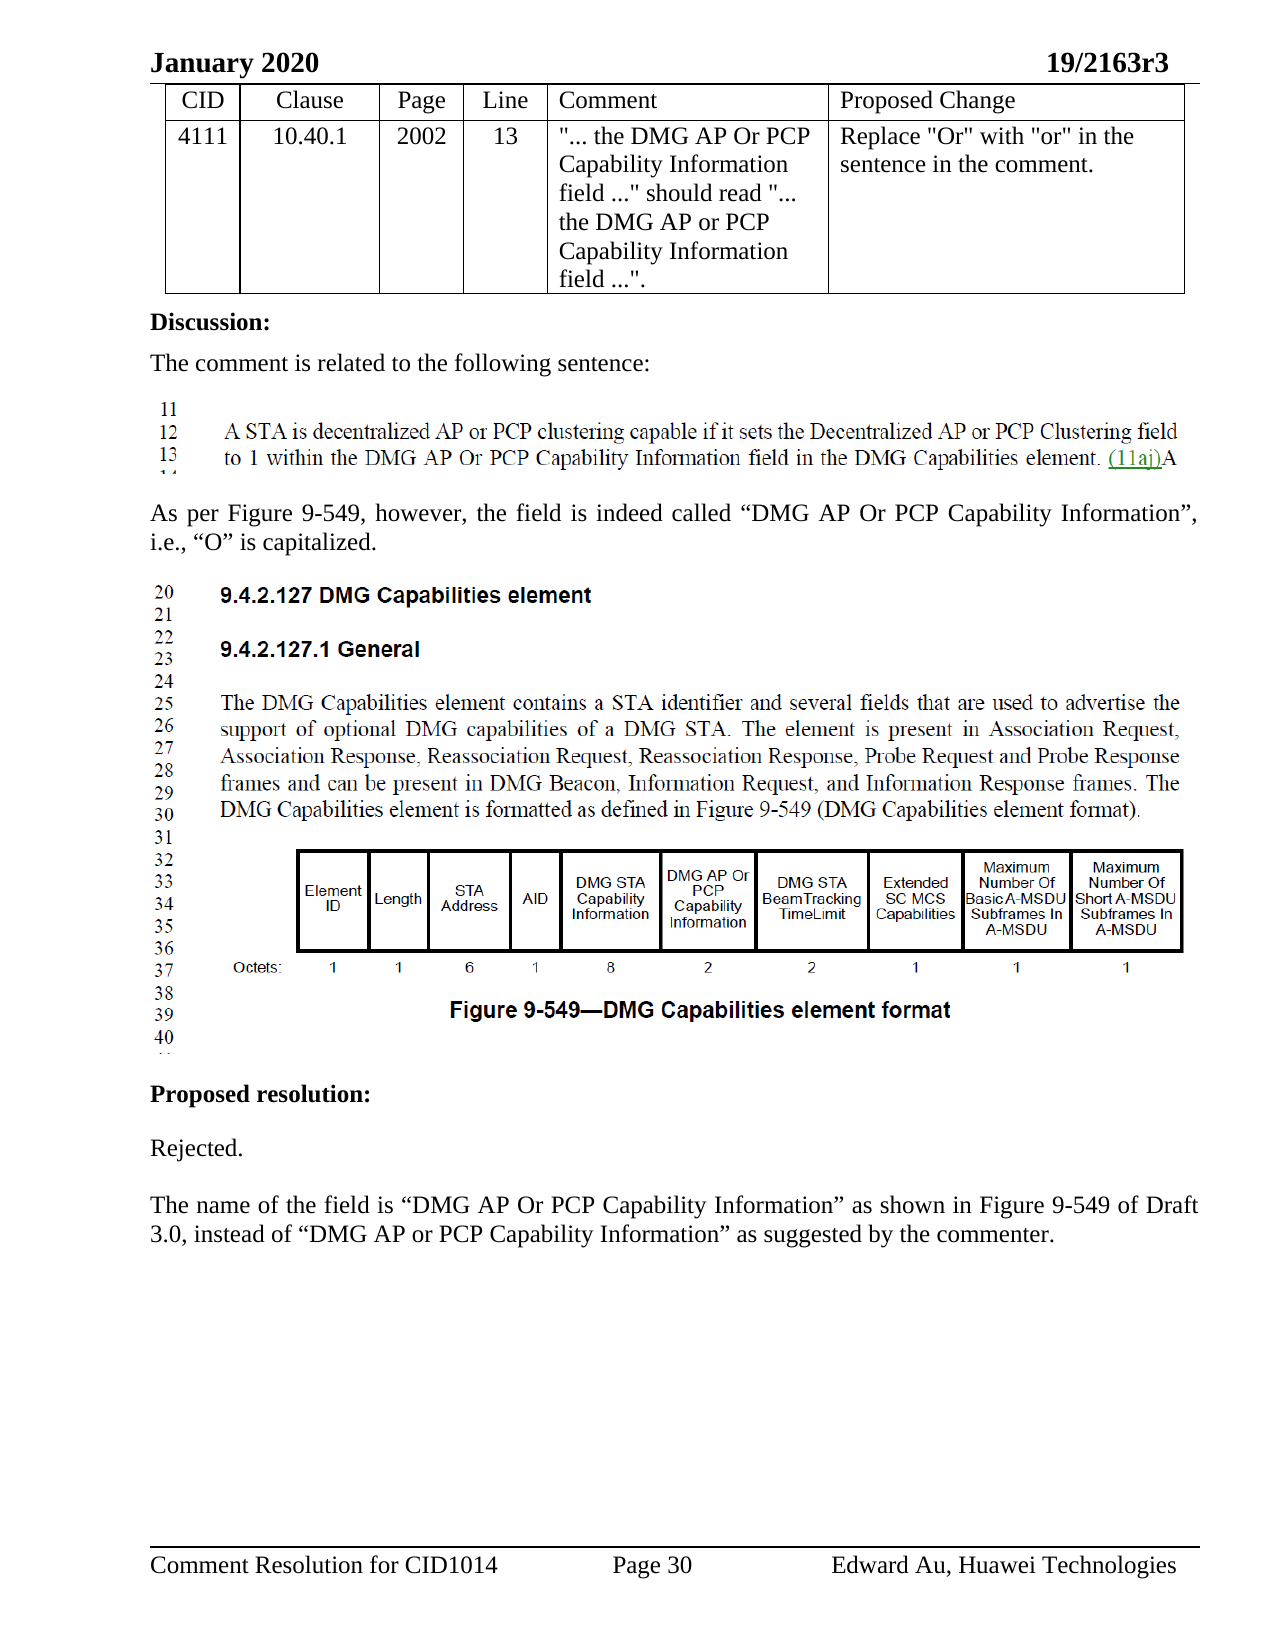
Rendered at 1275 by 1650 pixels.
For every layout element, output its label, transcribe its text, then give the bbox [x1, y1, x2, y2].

list Rejected. [150, 1133, 1200, 1162]
text The comment is related to the following sentence: [150, 348, 1200, 377]
table_header Comment [548, 85, 828, 120]
table_cell Replace "Or" with "or" in the sentence in the comment. [829, 121, 1184, 293]
table_header Page [380, 85, 463, 120]
table_cell 10.40.1 [241, 121, 379, 293]
list The name of the field is “DMG AP Or PCP Capability Information” as shown in Figure 9-549 of Draft 3.0, instead of “DMG AP or PCP Capability Information” as suggested by the commenter. [150, 1190, 1200, 1248]
table_cell 4111 [166, 121, 239, 293]
table_header CID [166, 85, 239, 120]
table_cell 2002 [380, 121, 463, 293]
text Proposed resolution: [150, 1079, 1200, 1108]
table_header Line [464, 85, 547, 120]
table_cell "... the DMG AP Or PCP Capability Information field ..." should read "... the DMG AP or PCP Capability Information field ...". [548, 121, 828, 293]
text As per Figure 9-549, however, the field is indeed called “DMG AP Or PCP Capability Information”, i.e., “O” is capitalized. [150, 498, 1200, 556]
table_header Clause [241, 85, 379, 120]
table_cell 13 [464, 121, 547, 293]
table_header Proposed Change [829, 85, 1184, 120]
text Discussion: [150, 307, 1200, 336]
